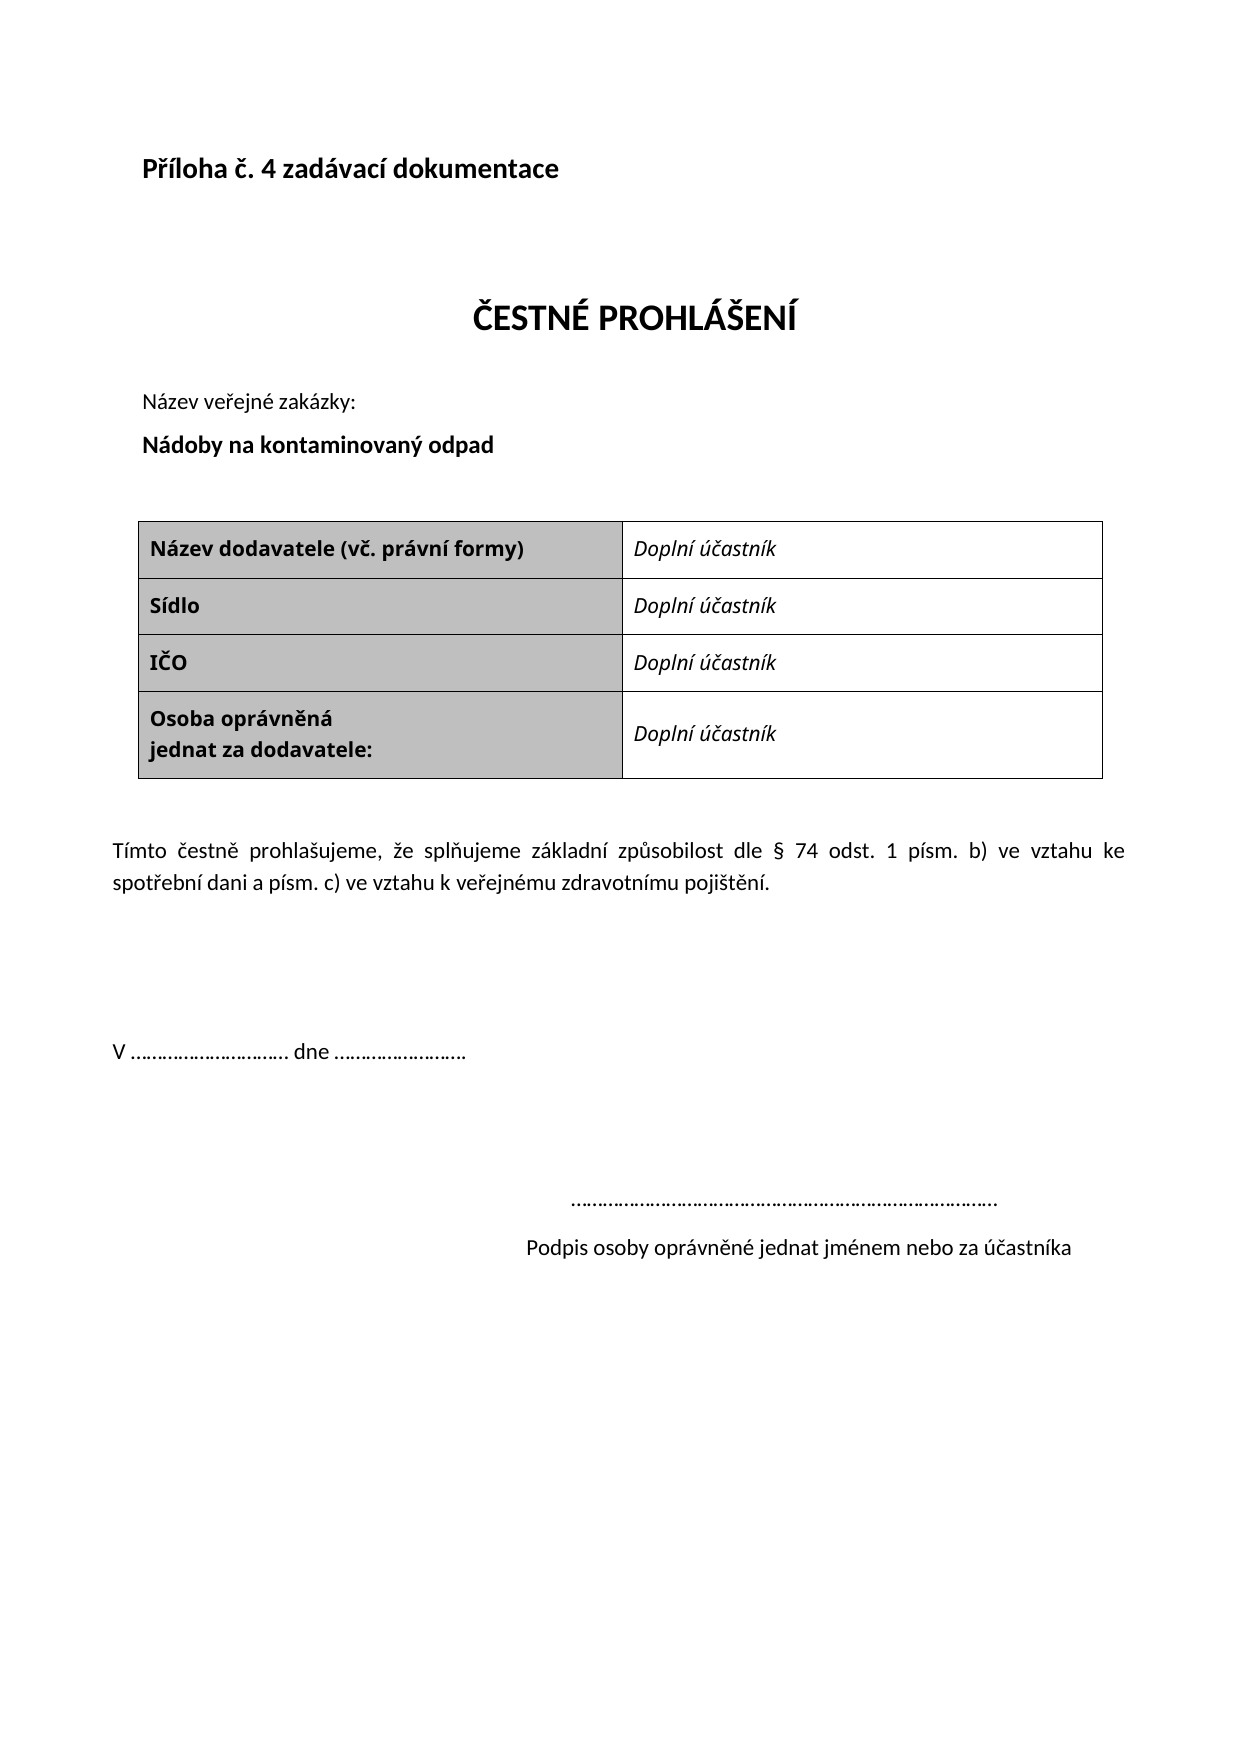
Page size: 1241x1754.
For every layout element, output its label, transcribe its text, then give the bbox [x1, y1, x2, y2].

text ČESTNÉ PROHLÁŠENÍ [142, 294, 1128, 339]
text Nádoby na kontaminovaný odpad [142, 429, 1128, 459]
text ……………………………………………………………………… [112, 1184, 1128, 1212]
text Tímto čestně prohlašujeme, že splňujeme základní způsobilost dle § 74 odst. 1 písm. b) ve vztahu ke spotřební dani a písm. c) ve vztahu k veřejnému zdravotnímu pojištění. [112, 836, 1128, 896]
table_cell Doplní účastník [623, 579, 1102, 634]
table_cell Doplní účastník [623, 635, 1102, 691]
table_cell Doplní účastník [623, 692, 1102, 778]
table_header Doplní účastník [623, 522, 1102, 578]
table_cell IČO [139, 635, 622, 691]
text Příloha č. 4 zadávací dokumentace [142, 150, 1128, 186]
table_cell Sídlo [139, 579, 622, 634]
table_header Název dodavatele (vč. právní formy) [139, 522, 622, 578]
table_cell Osoba oprávněná jednat za dodavatele: [139, 692, 622, 778]
text Název veřejné zakázky: [112, 387, 1128, 415]
text V ………………………… dne ……………………. [112, 1037, 1128, 1065]
text Podpis osoby oprávněné jednat jménem nebo za účastníka [112, 1233, 1128, 1261]
